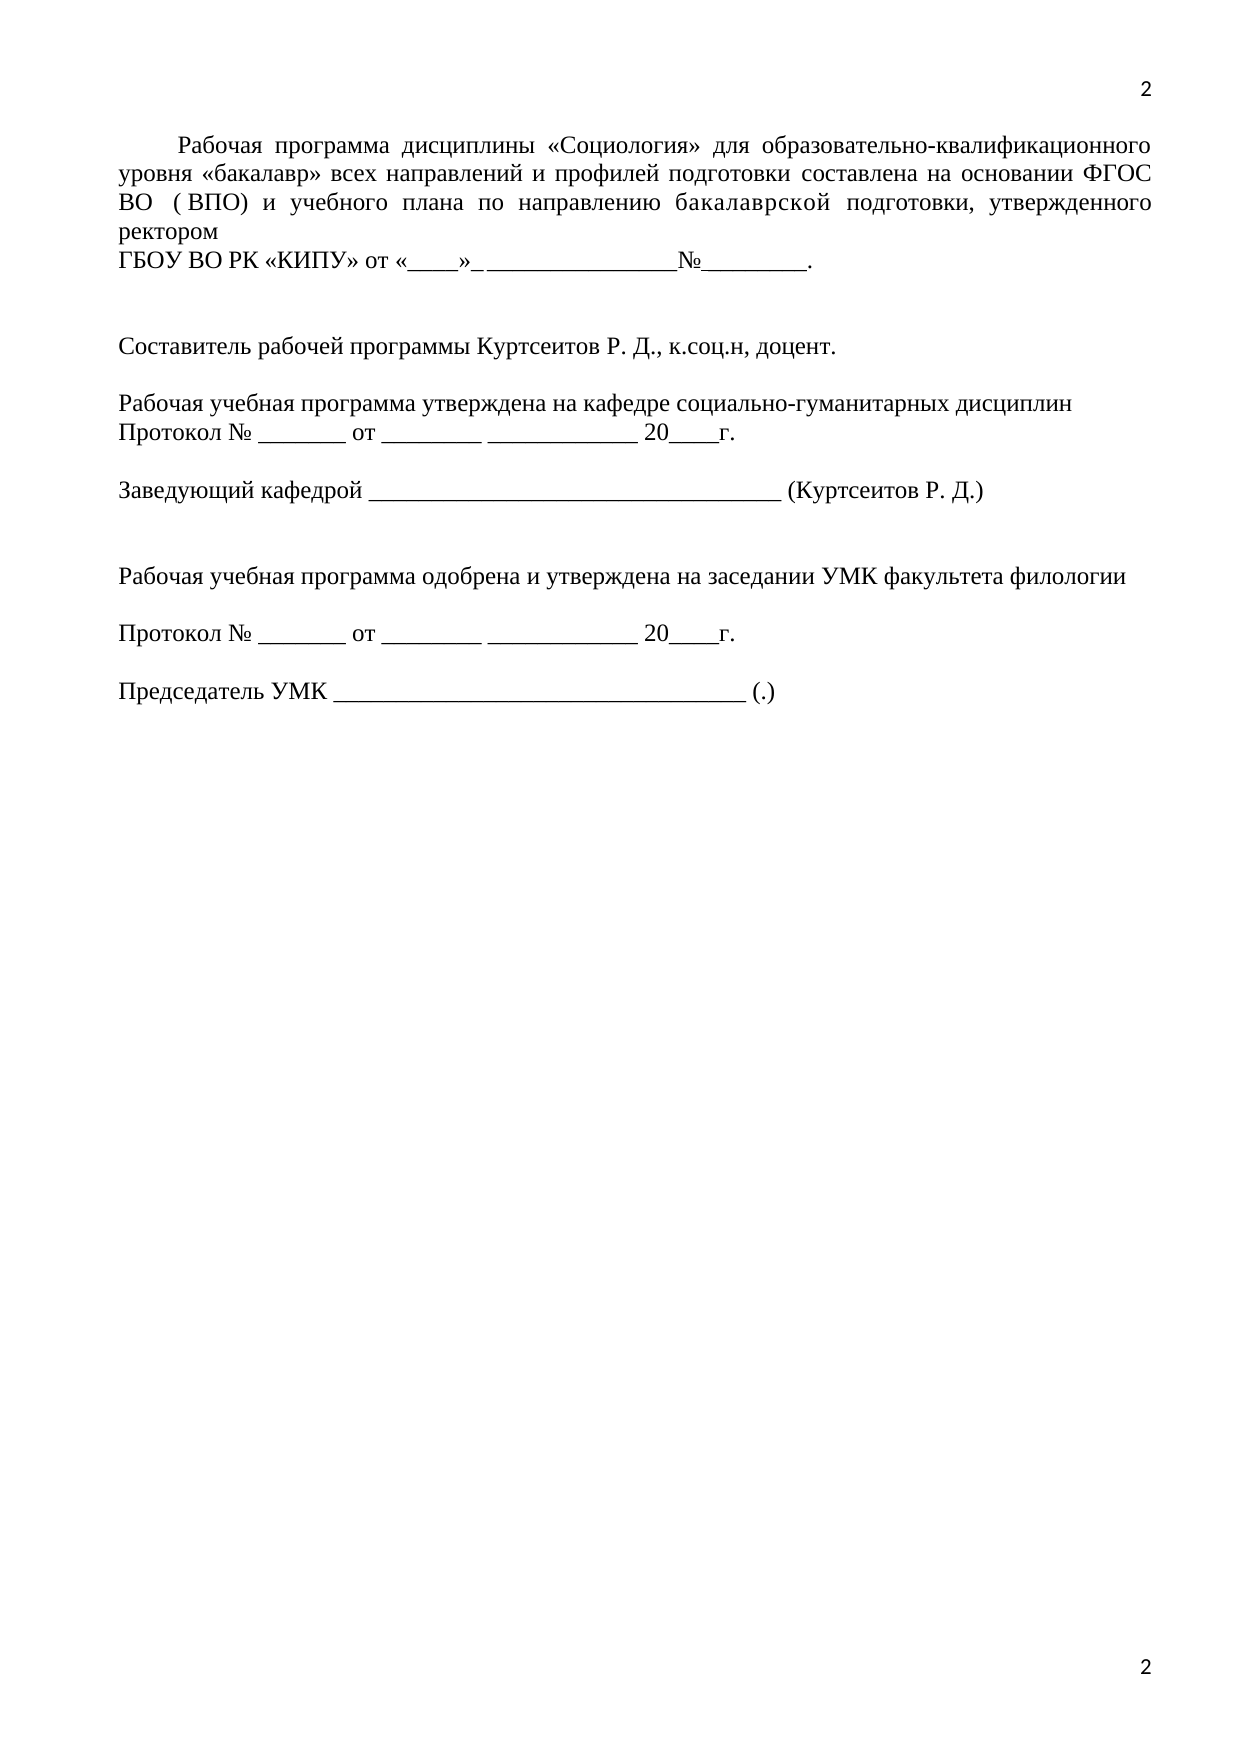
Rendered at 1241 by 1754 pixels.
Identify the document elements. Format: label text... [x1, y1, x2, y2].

text ГБОУ ВО РК «КИПУ» от «____»_ _______________№ ________. [118, 245, 1152, 273]
text Заведующий кафедрой _________________________________ (Куртсеитов Р. Д.) [118, 475, 1152, 503]
text Составитель рабочей программы Куртсеитов Р. Д., к.соц.н, доцент. [118, 331, 1152, 360]
text Протокол № _______ от ________ ____________ 20____г. [118, 417, 1152, 446]
text Рабочая учебная программа одобрена и утверждена на заседании УМК факультета филологии [118, 561, 1152, 590]
text Председатель УМК _________________________________ (.) [118, 676, 1152, 705]
text Протокол № _______ от ________ ____________ 20____г. [118, 618, 1152, 647]
text Рабочая программа дисциплины «Социология» для образовательно-квалификационного уровня «бакалавр» всех направлений и профилей подготовки составлена на основании ФГОС ВО (ВПО) и учебного плана по направлению бакалаврской подготовки, утвержденного ректором [118, 130, 1152, 245]
text Рабочая учебная программа утверждена на кафедре социально-гуманитарных дисциплин [118, 388, 1152, 417]
